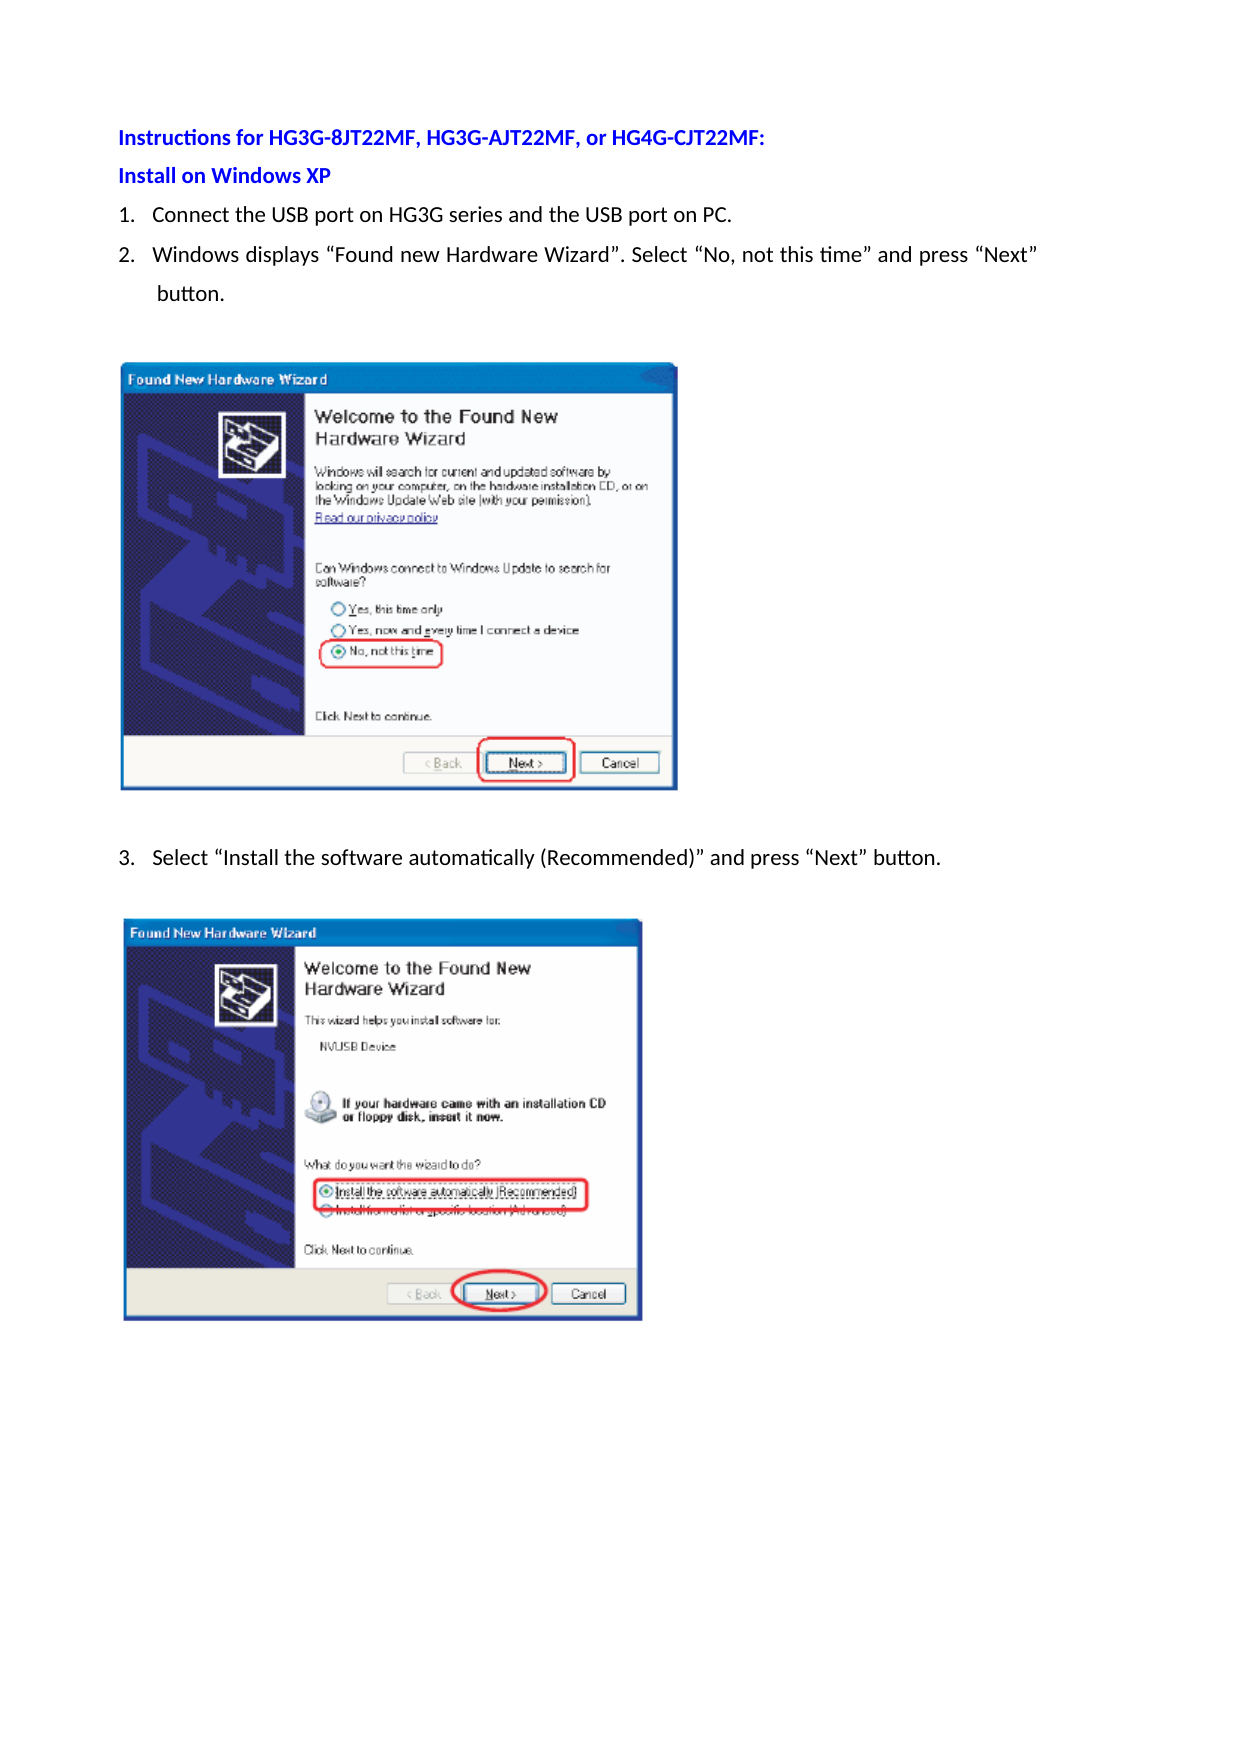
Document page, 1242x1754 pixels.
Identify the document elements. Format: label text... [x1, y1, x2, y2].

text 2. Windows displays “Found new Hardware Wizard”. Select “No, not this time” and press “Next” [118, 240, 1077, 268]
picture [118, 358, 681, 792]
text 1. Connect the USB port on HG3G series and the USB port on PC. [118, 200, 1077, 228]
picture [118, 916, 647, 1324]
text button. [152, 281, 230, 305]
text 3. Select “Install the software automatically (Recommended)” and press “Next” button. [118, 843, 1077, 871]
text Instructions for HG3G-8JT22MF, HG3G-AJT22MF, or HG4G-CJT22MF: [118, 123, 1077, 151]
text Install on Windows XP [118, 161, 1077, 189]
